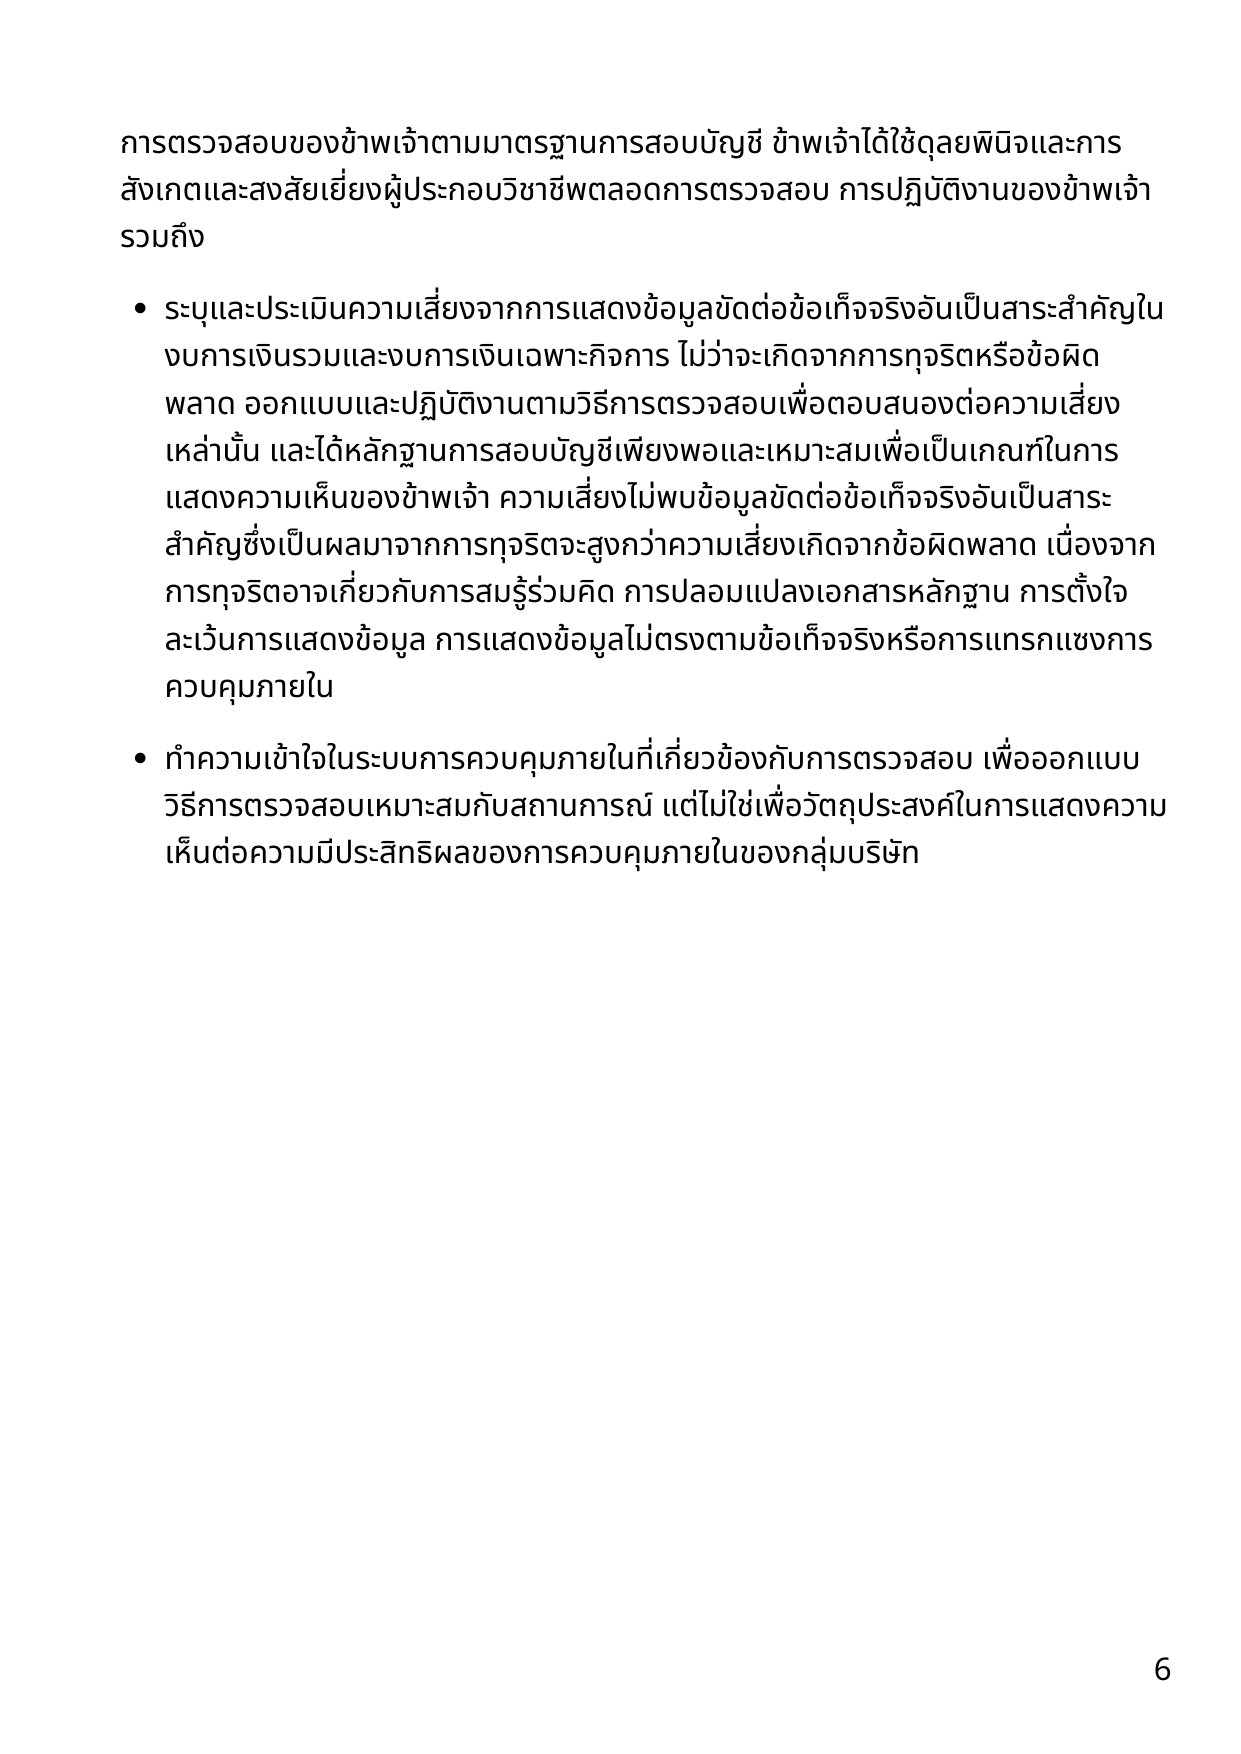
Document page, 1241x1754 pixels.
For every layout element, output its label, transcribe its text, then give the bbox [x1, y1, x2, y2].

list ระบุและประเมินความเสี่ยงจากการแสดงข้อมูลขัดต่อข้อเท็จจริงอันเป็นสาระสำคัญในงบการเงินรวมและงบการเงินเฉพาะกิจการ ไม่ว่าจะเกิดจากการทุจริตหรือข้อผิดพลาด ออกแบบและปฏิบัติงานตามวิธีการตรวจสอบเพื่อตอบสนองต่อความเสี่ยงเหล่านั้น และได้หลักฐานการสอบบัญชีเพียงพอและเหมาะสมเพื่อเป็นเกณฑ์ในการแสดงความเห็นของข้าพเจ้า ความเสี่ยงไม่พบข้อมูลขัดต่อข้อเท็จจริงอันเป็นสาระสำคัญซึ่งเป็นผลมาจากการทุจริตจะสูงกว่าความเสี่ยงเกิดจากข้อผิดพลาด เนื่องจากการทุจริตอาจเกี่ยวกับการสมรู้ร่วมคิด การปลอมแปลงเอกสารหลักฐาน การตั้งใจละเว้นการแสดงข้อมูล การแสดงข้อมูลไม่ตรงตามข้อเท็จจริงหรือการแทรกแซงการควบคุมภายใน [135, 287, 1171, 711]
text การตรวจสอบของข้าพเจ้าตามมาตรฐานการสอบบัญชี ข้าพเจ้าได้ใช้ดุลยพินิจและการสังเกตและสงสัยเยี่ยงผู้ประกอบวิชาชีพตลอดการตรวจสอบ การปฏิบัติงานของข้าพเจ้ารวมถึง [120, 120, 1171, 262]
list ทำความเข้าใจในระบบการควบคุมภายในที่เกี่ยวข้องกับการตรวจสอบ เพื่อออกแบบวิธีการตรวจสอบเหมาะสมกับสถานการณ์ แต่ไม่ใช่เพื่อวัตถุประสงค์ในการแสดงความเห็นต่อความมีประสิทธิผลของการควบคุมภายในของกลุ่มบริษัท [135, 736, 1171, 878]
